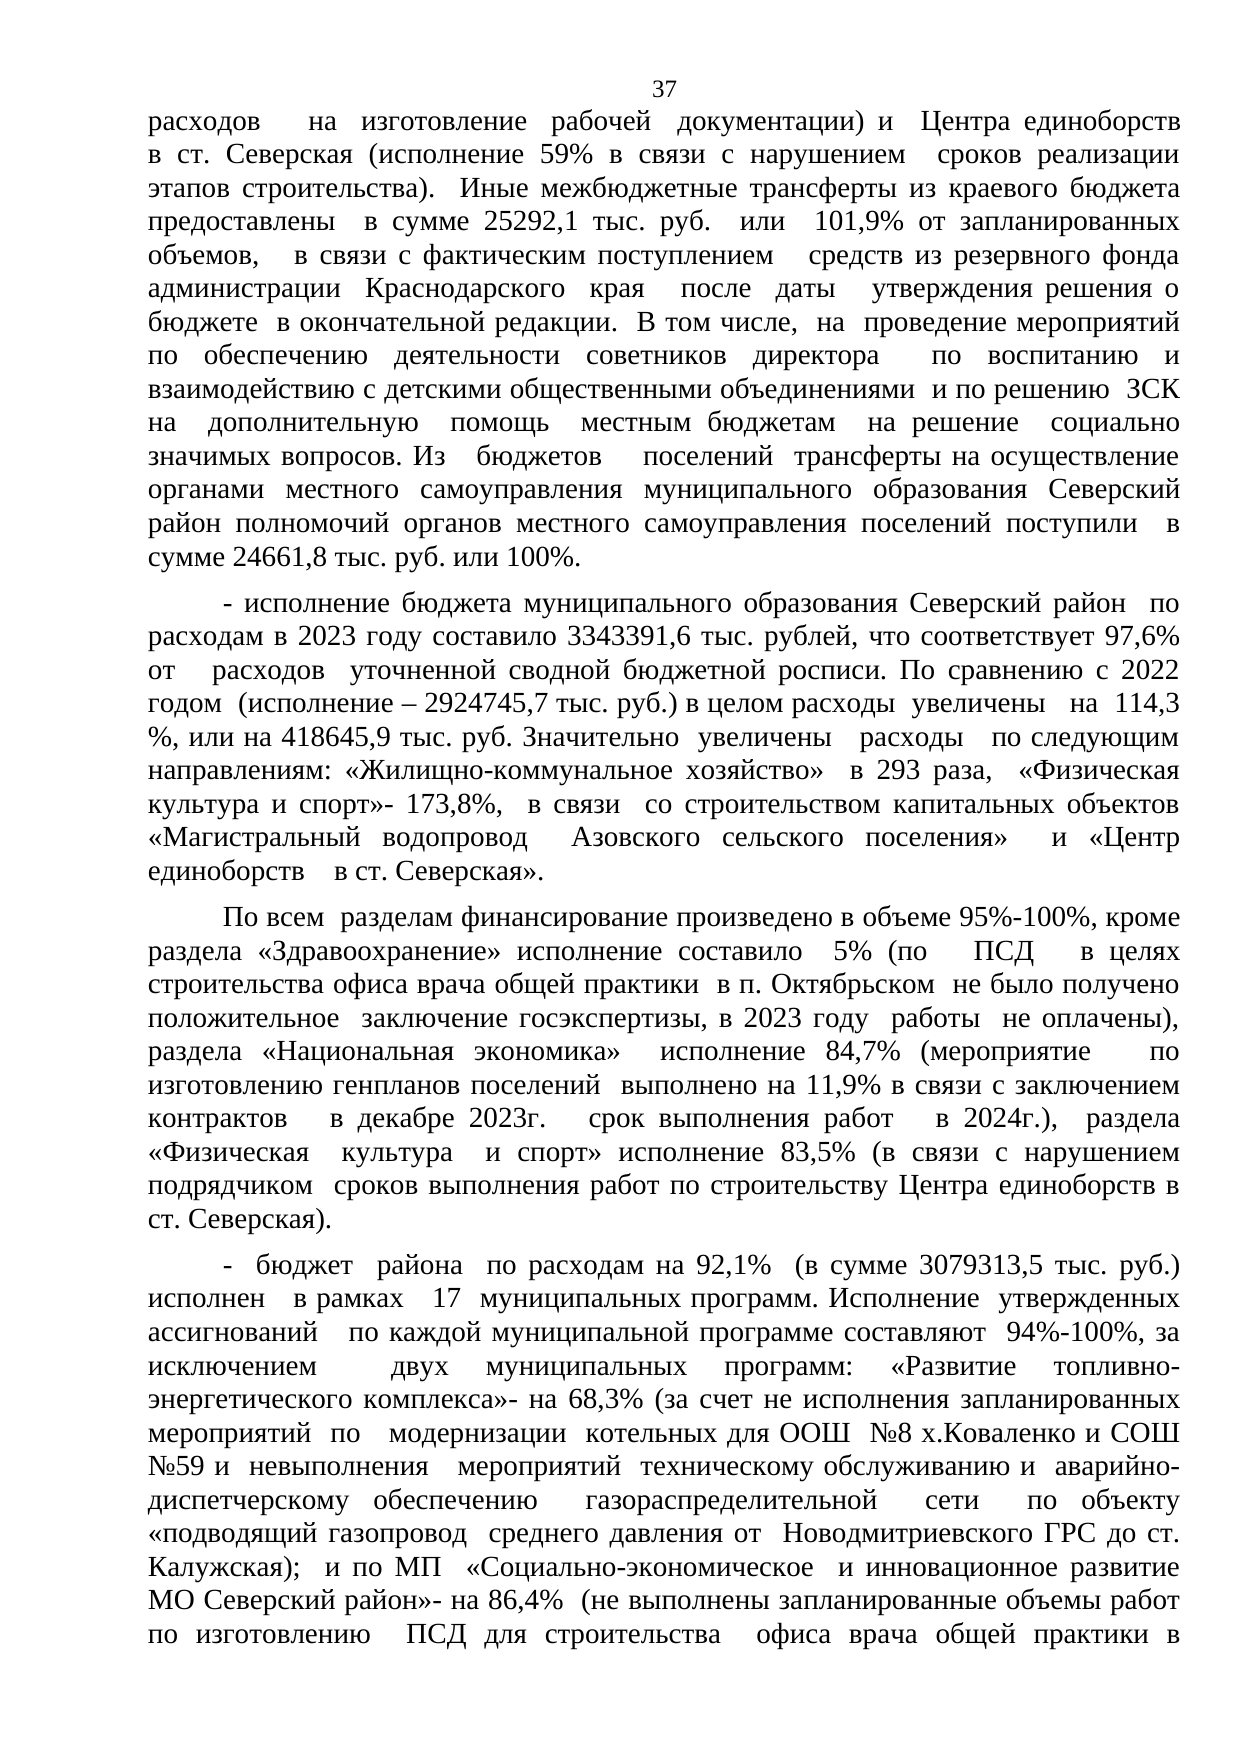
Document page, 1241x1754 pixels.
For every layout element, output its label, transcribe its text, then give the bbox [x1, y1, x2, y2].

text По всем разделам финансирование произведено в объеме 95%-100%, кроме раздела «Здравоохранение» исполнение составило 5% (по ПСД в целях строительства офиса врача общей практики в п. Октябрьском не было получено положительное заключение госэкспертизы, в 2023 году работы не оплачены), раздела «Национальная экономика» исполнение 84,7% (мероприятие по изготовлению генпланов поселений выполнено на 11,9% в связи с заключением контрактов в декабре 2023г. срок выполнения работ в 2024г.), раздела «Физическая культура и спорт» исполнение 83,5% (в связи с нарушением подрядчиком сроков выполнения работ по строительству Центра единоборств в ст. Северская). [148, 899, 1181, 1234]
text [148, 1247, 1181, 1649]
text - исполнение бюджета муниципального образования Северский район по расходам в 2023 году составило 3343391,6 тыс. рублей, что соответствует 97,6% от расходов уточненной сводной бюджетной росписи. По сравнению с 2022 годом (исполнение – 2924745,7 тыс. руб.) в целом расходы увеличены на 114,3 %, или на 418645,9 тыс. руб. Значительно увеличены расходы по следующим направлениям: «Жилищно-коммунальное хозяйство» в 293 раза, «Физическая культура и спорт»- 173,8%, в связи со строительством капитальных объектов «Магистральный водопровод Азовского сельского поселения» и «Центр единоборств в ст. Северская». [148, 585, 1181, 887]
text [148, 103, 1181, 572]
